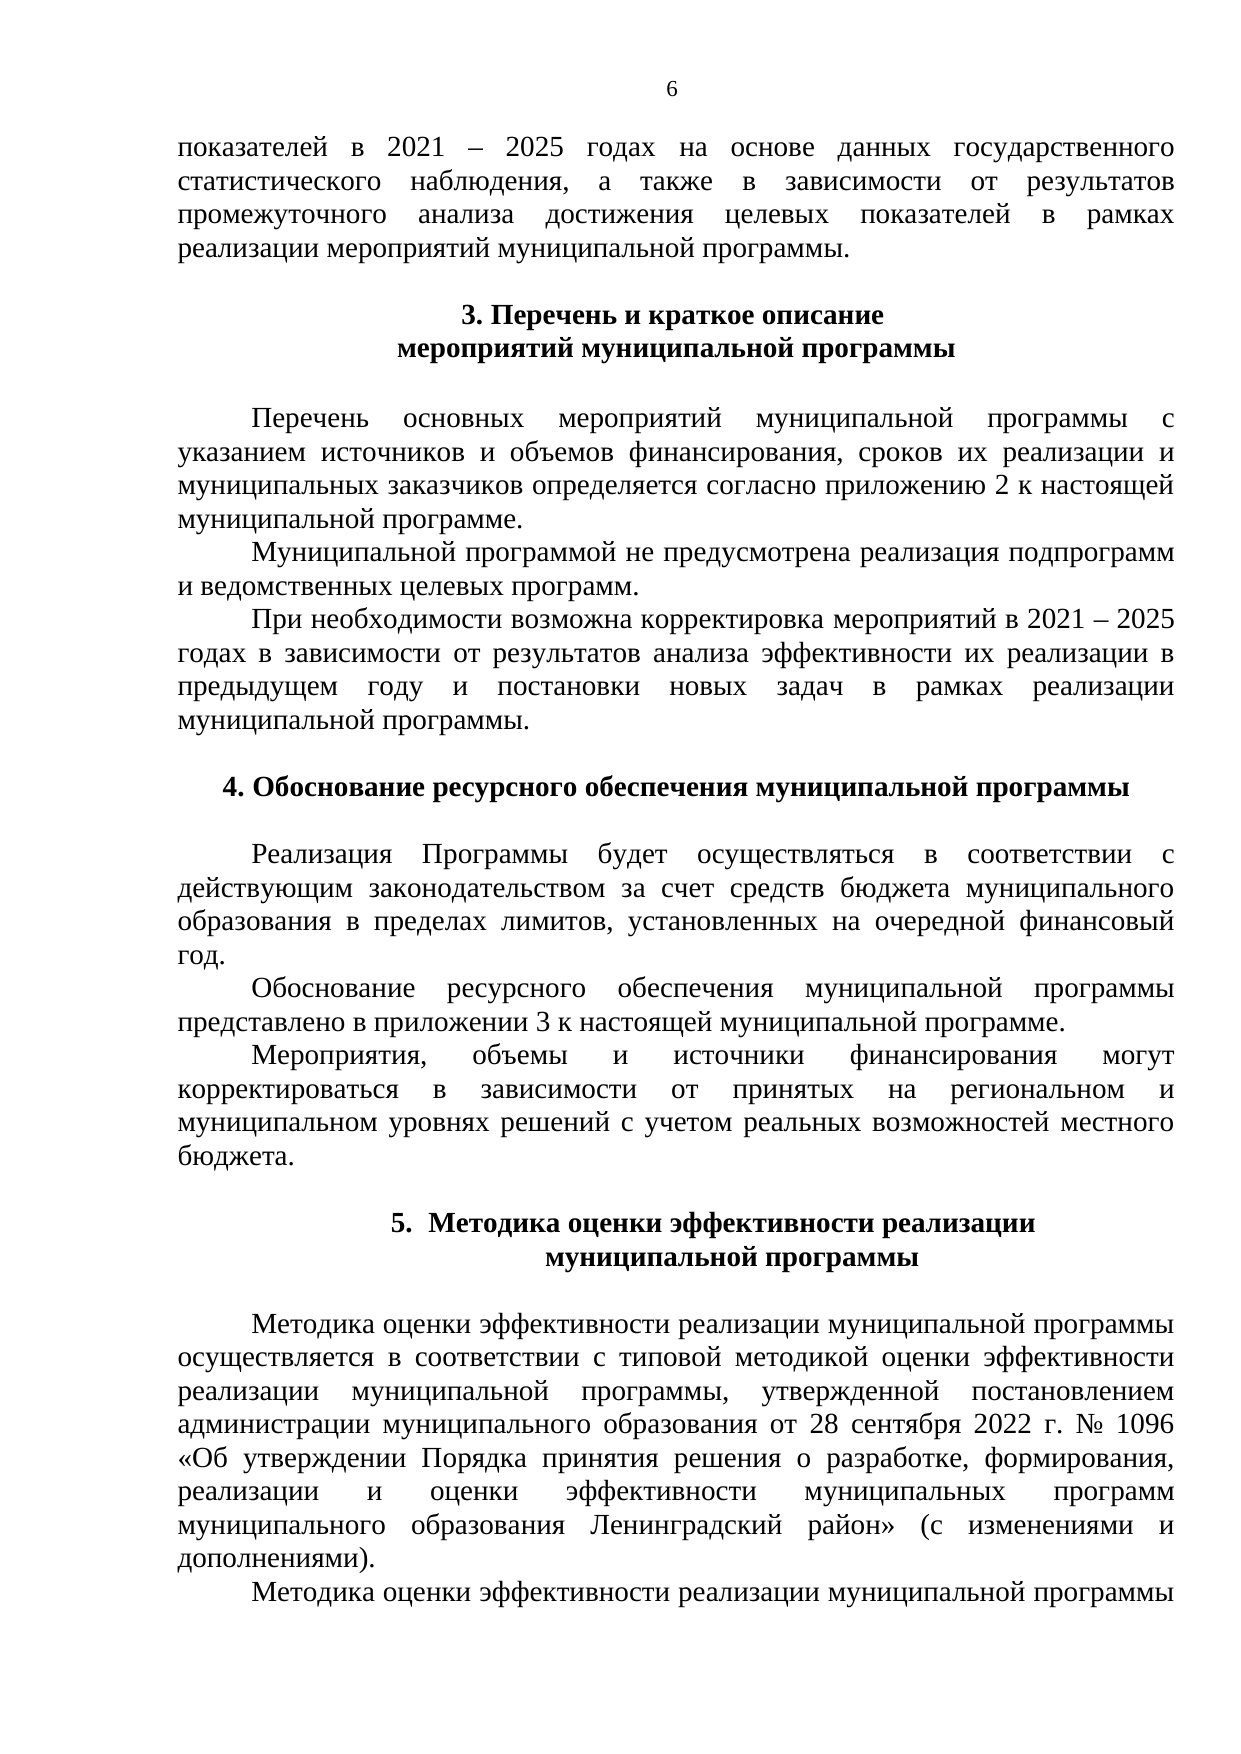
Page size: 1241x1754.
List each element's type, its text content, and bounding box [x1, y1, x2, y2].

text Обоснование ресурсного обеспечения муниципальной программы представлено в приложении 3 к настоящей муниципальной программе. [177, 970, 1175, 1037]
text Перечень основных мероприятий муниципальной программы с указанием источников и объемов финансирования, сроков их реализации и муниципальных заказчиков определяется согласно приложению 2 к настоящей муниципальной программе. [177, 400, 1175, 534]
text Муниципальной программой не предусмотрена реализация подпрограмм и ведомственных целевых программ. [177, 534, 1175, 601]
list Методика оценки эффективности реализации [251, 1205, 1175, 1239]
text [177, 1574, 1175, 1608]
text При необходимости возможна корректировка мероприятий в 2021 – 2025 годах в зависимости от результатов анализа эффективности их реализации в предыдущем году и постановки новых задач в рамках реализации муниципальной программы. [177, 601, 1175, 736]
list муниципальной программы [288, 1239, 1175, 1272]
list Перечень и краткое описание мероприятий муниципальной программы [177, 297, 1175, 364]
text Мероприятия, объемы и источники финансирования могут корректироваться в зависимости от принятых на региональном и муниципальном уровнях решений с учетом реальных возможностей местного бюджета. [177, 1037, 1175, 1172]
text Реализация Программы будет осуществляться в соответствии с действующим законодательством за счет средств бюджета муниципального образования в пределах лимитов, установленных на очередной финансовый год. [177, 836, 1175, 970]
text Методика оценки эффективности реализации муниципальной программы осуществляется в соответствии с типовой методикой оценки эффективности реализации муниципальной программы, утвержденной постановлением администрации муниципального образования от 28 сентября 2022 г. № 1096 «Об утверждении Порядка принятия решения о разработке, формирования, реализации и оценки эффективности муниципальных программ муниципального образования Ленинградский район» (с изменениями и дополнениями). [177, 1306, 1175, 1574]
list Обоснование ресурсного обеспечения муниципальной программы [177, 769, 1175, 803]
